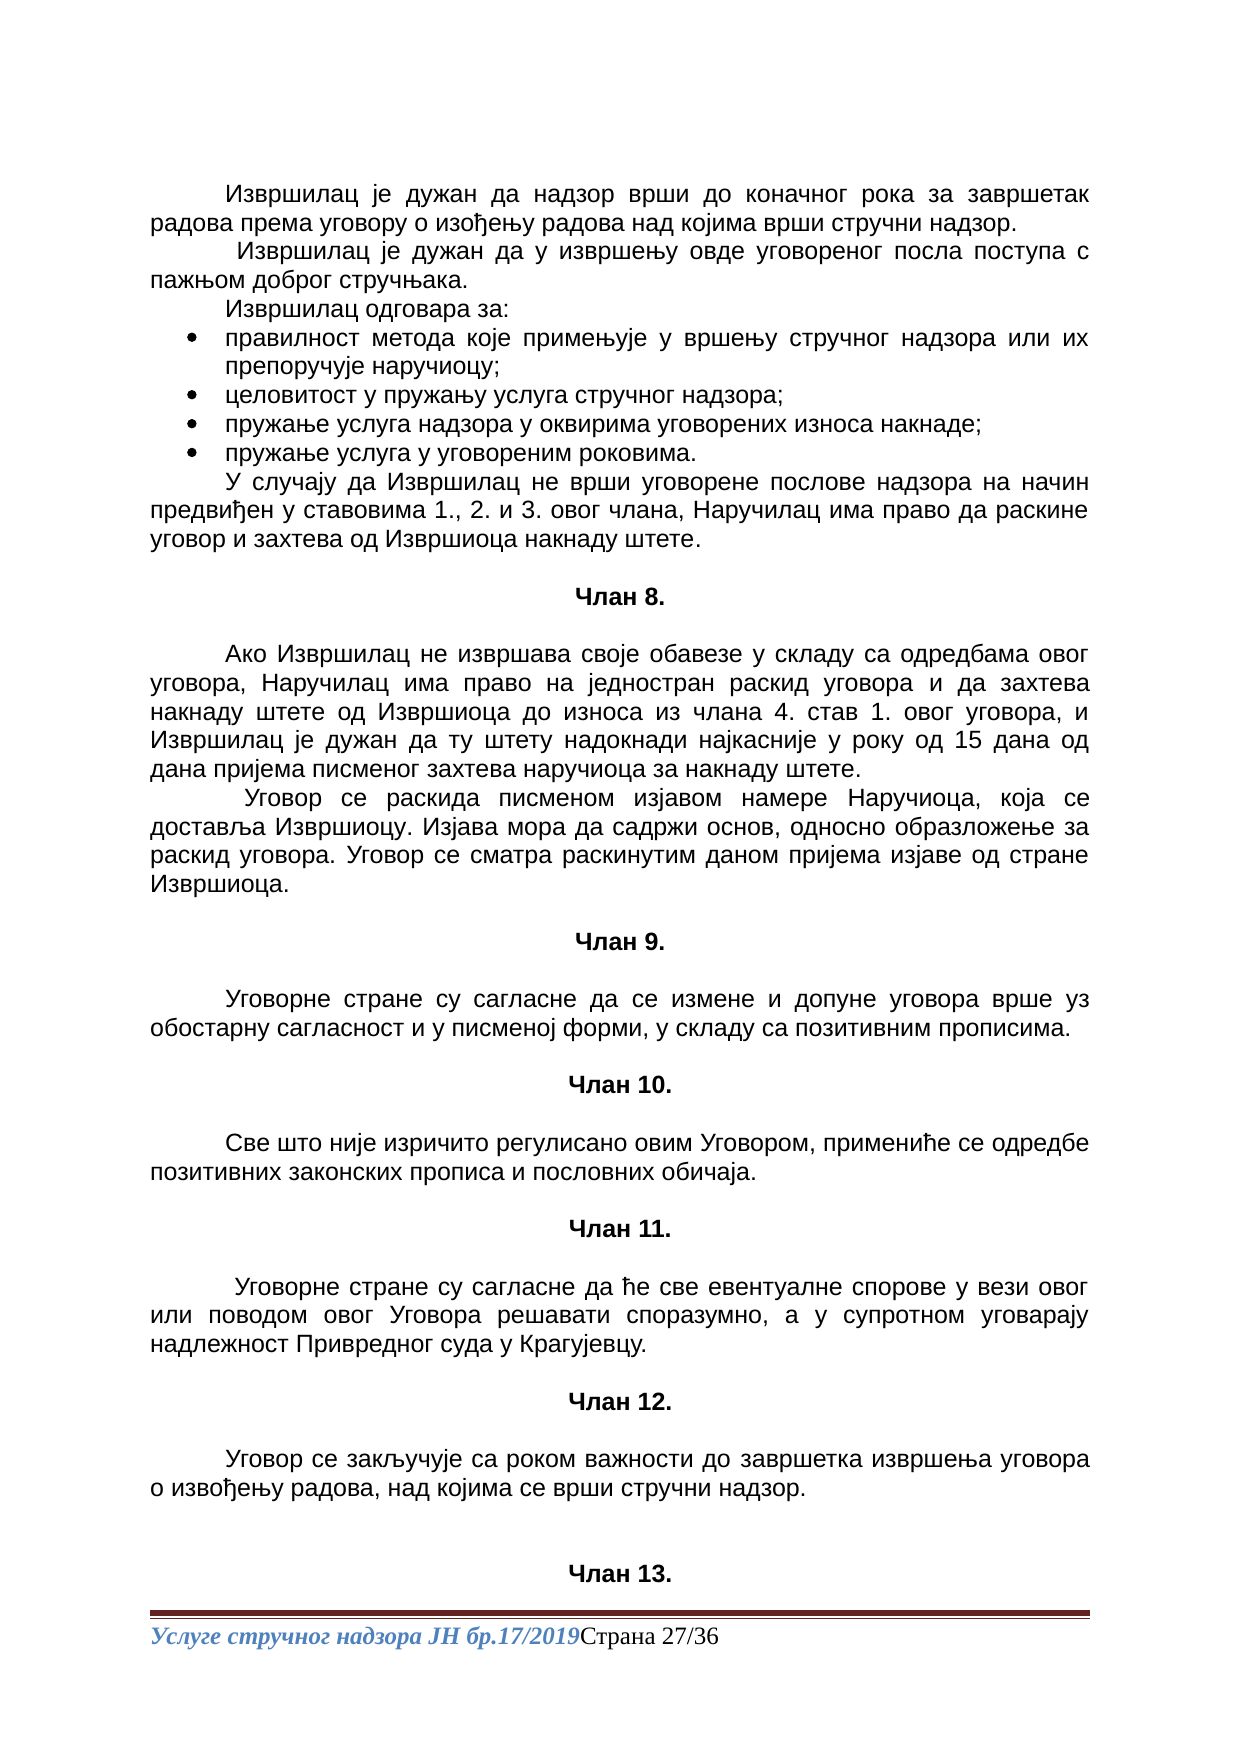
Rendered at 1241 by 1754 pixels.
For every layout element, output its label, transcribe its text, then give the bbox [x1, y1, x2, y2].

list пружање услуга у уговореним роковима. [187, 438, 1090, 467]
text Ако Извршилац не извршава своје обавезе у складу са одредбама овог уговора, Наручилац има право на једностран раскид уговора и да захтева накнаду штете од Извршиоца до износа из члана 4. став 1. овог уговора, и Извршилац је дужан да ту штету надокнади најкасније у року од 15 дана од дана пријема писменог захтева наручиоца за накнаду штете. [150, 639, 1090, 783]
list целовитост у пружању услуга стручног надзора; [187, 380, 1090, 409]
text Уговорне стране су сагласне да се измене и допуне уговора врше уз обостарну сагласност и у писменој форми, у складу са позитивним прописима. [150, 984, 1090, 1042]
list пружање услуга надзора у оквирима уговорених износа накнаде; [187, 409, 1090, 438]
text Уговор се закључује са роком важности до завршетка извршења уговора о извођењу радова, над којима се врши стручни надзор. [150, 1444, 1090, 1502]
text Извршилац одговара за: [150, 294, 1090, 322]
text Извршилац је дужан да надзор врши до коначног рока за завршетак радова према уговору о изођењу радова над којима врши стручни надзор. [150, 179, 1090, 236]
list правилност метода које примењује у вршењу стручног надзора или их препоручује наручиоцу; [187, 322, 1090, 380]
text Члан 12. [150, 1387, 1090, 1415]
text Члан 11. [150, 1214, 1090, 1243]
text У случају да Извршилац не врши уговорене послове надзора на начин предвиђен у ставовима 1., 2. и 3. овог члана, Наручилац има право да раскине уговор и захтева од Извршиоца накнаду штете. [150, 467, 1090, 553]
text Извршилац је дужан да у извршењу овде уговореног посла поступа с пажњом доброг стручњака. [150, 236, 1090, 294]
text Члан 8. [150, 582, 1090, 610]
text Члан 13. [150, 1559, 1090, 1588]
text Члан 10. [150, 1070, 1090, 1099]
text Уговорне стране су сагласне да ће све евентуалне спорове у вези овог или поводом овог Уговора решавати споразумно, а у супротном уговарају надлежност Привредног суда у Крагујевцу. [150, 1272, 1090, 1358]
text Члан 9. [150, 927, 1090, 955]
text Уговор се раскида писменом изјавом намере Наручиоца, која се доставља Извршиоцу. Изјава мора да садржи основ, односно образложење за раскид уговора. Уговор се сматра раскинутим даном пријема изјаве од стране Извршиоца. [150, 783, 1090, 898]
text Све што није изричито регулисано овим Уговором, примениће се одредбе позитивних законских прописа и пословних обичаја. [150, 1128, 1090, 1185]
